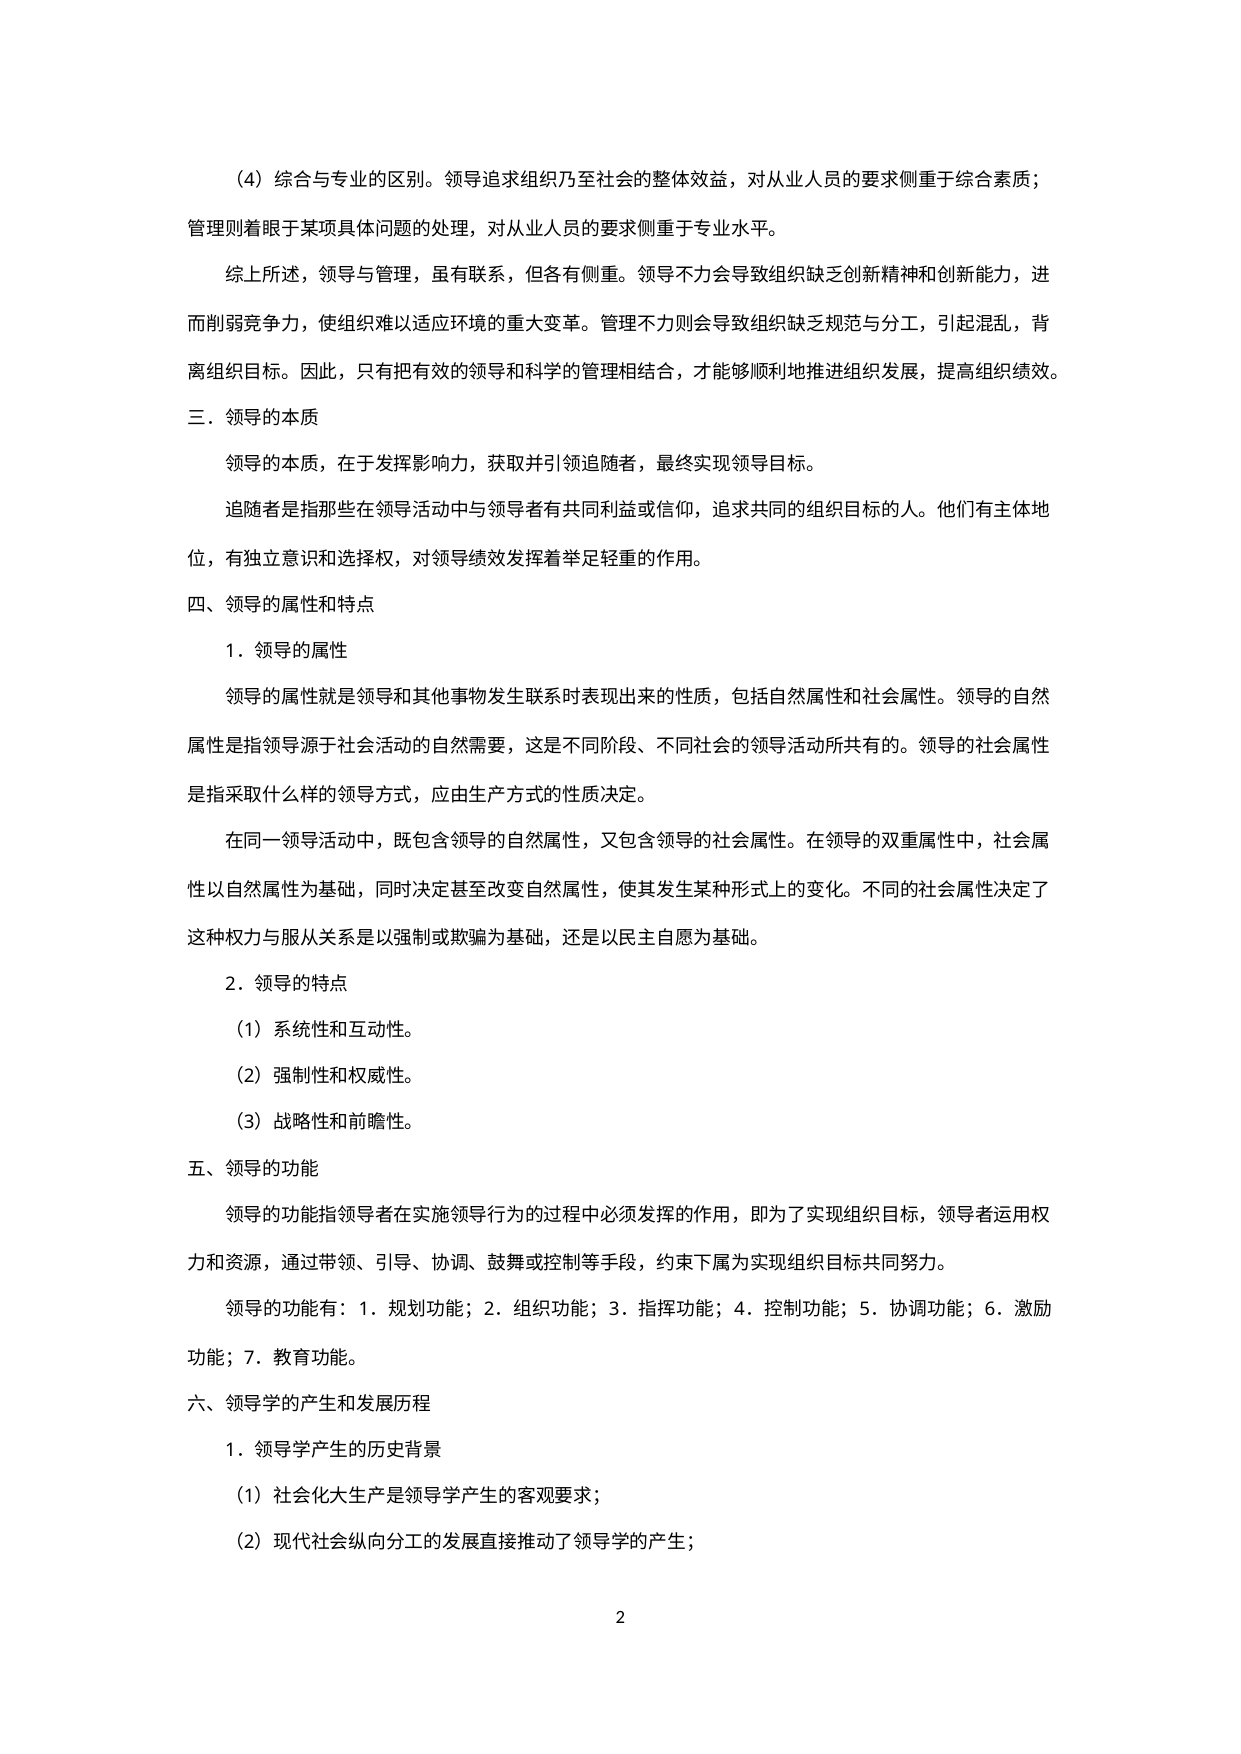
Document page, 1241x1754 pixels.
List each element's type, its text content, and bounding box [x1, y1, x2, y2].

text 1．领导的属性 [187, 633, 1053, 666]
text 六、领导学的产生和发展历程 [187, 1386, 1053, 1419]
text （2）强制性和权威性。 [187, 1058, 1053, 1091]
text 领导的属性就是领导和其他事物发生联系时表现出来的性质，包括自然属性和社会属性。领导的自然属性是指领导源于社会活动的自然需要，这是不同阶段、不同社会的领导活动所共有的。领导的社会属性是指采取什么样的领导方式，应由生产方式的性质决定。 [187, 679, 1053, 809]
text （1）系统性和互动性。 [187, 1012, 1053, 1045]
text （1）社会化大生产是领导学产生的客观要求； [187, 1478, 1053, 1511]
text 领导的功能有：1．规划功能；2．组织功能；3．指挥功能；4．控制功能；5．协调功能；6．激励功能；7．教育功能。 [187, 1291, 1053, 1373]
text 五、领导的功能 [187, 1151, 1053, 1183]
text （3）战略性和前瞻性。 [187, 1104, 1053, 1137]
text 2．领导的特点 [187, 966, 1053, 999]
text 三．领导的本质 [187, 400, 1053, 433]
text 追随者是指那些在领导活动中与领导者有共同利益或信仰，追求共同的组织目标的人。他们有主体地位，有独立意识和选择权，对领导绩效发挥着举足轻重的作用。 [187, 492, 1053, 574]
text 四、领导的属性和特点 [187, 587, 1053, 620]
text 综上所述，领导与管理，虽有联系，但各有侧重。领导不力会导致组织缺乏创新精神和创新能力，进而削弱竞争力，使组织难以适应环境的重大变革。管理不力则会导致组织缺乏规范与分工，引起混乱，背离组织目标。因此，只有把有效的领导和科学的管理相结合，才能够顺利地推进组织发展，提高组织绩效。 [187, 257, 1053, 387]
text 1．领导学产生的历史背景 [187, 1432, 1053, 1465]
text （2）现代社会纵向分工的发展直接推动了领导学的产生； [187, 1524, 1053, 1557]
text 在同一领导活动中，既包含领导的自然属性，又包含领导的社会属性。在领导的双重属性中，社会属性以自然属性为基础，同时决定甚至改变自然属性，使其发生某种形式上的变化。不同的社会属性决定了这种权力与服从关系是以强制或欺骗为基础，还是以民主自愿为基础。 [187, 823, 1053, 953]
text 领导的功能指领导者在实施领导行为的过程中必须发挥的作用，即为了实现组织目标，领导者运用权力和资源，通过带领、引导、协调、鼓舞或控制等手段，约束下属为实现组织目标共同努力。 [187, 1197, 1053, 1278]
text 领导的本质，在于发挥影响力，获取并引领追随者，最终实现领导目标。 [187, 446, 1053, 479]
text （4）综合与专业的区别。领导追求组织乃至社会的整体效益，对从业人员的要求侧重于综合素质；管理则着眼于某项具体问题的处理，对从业人员的要求侧重于专业水平。 [187, 162, 1053, 243]
